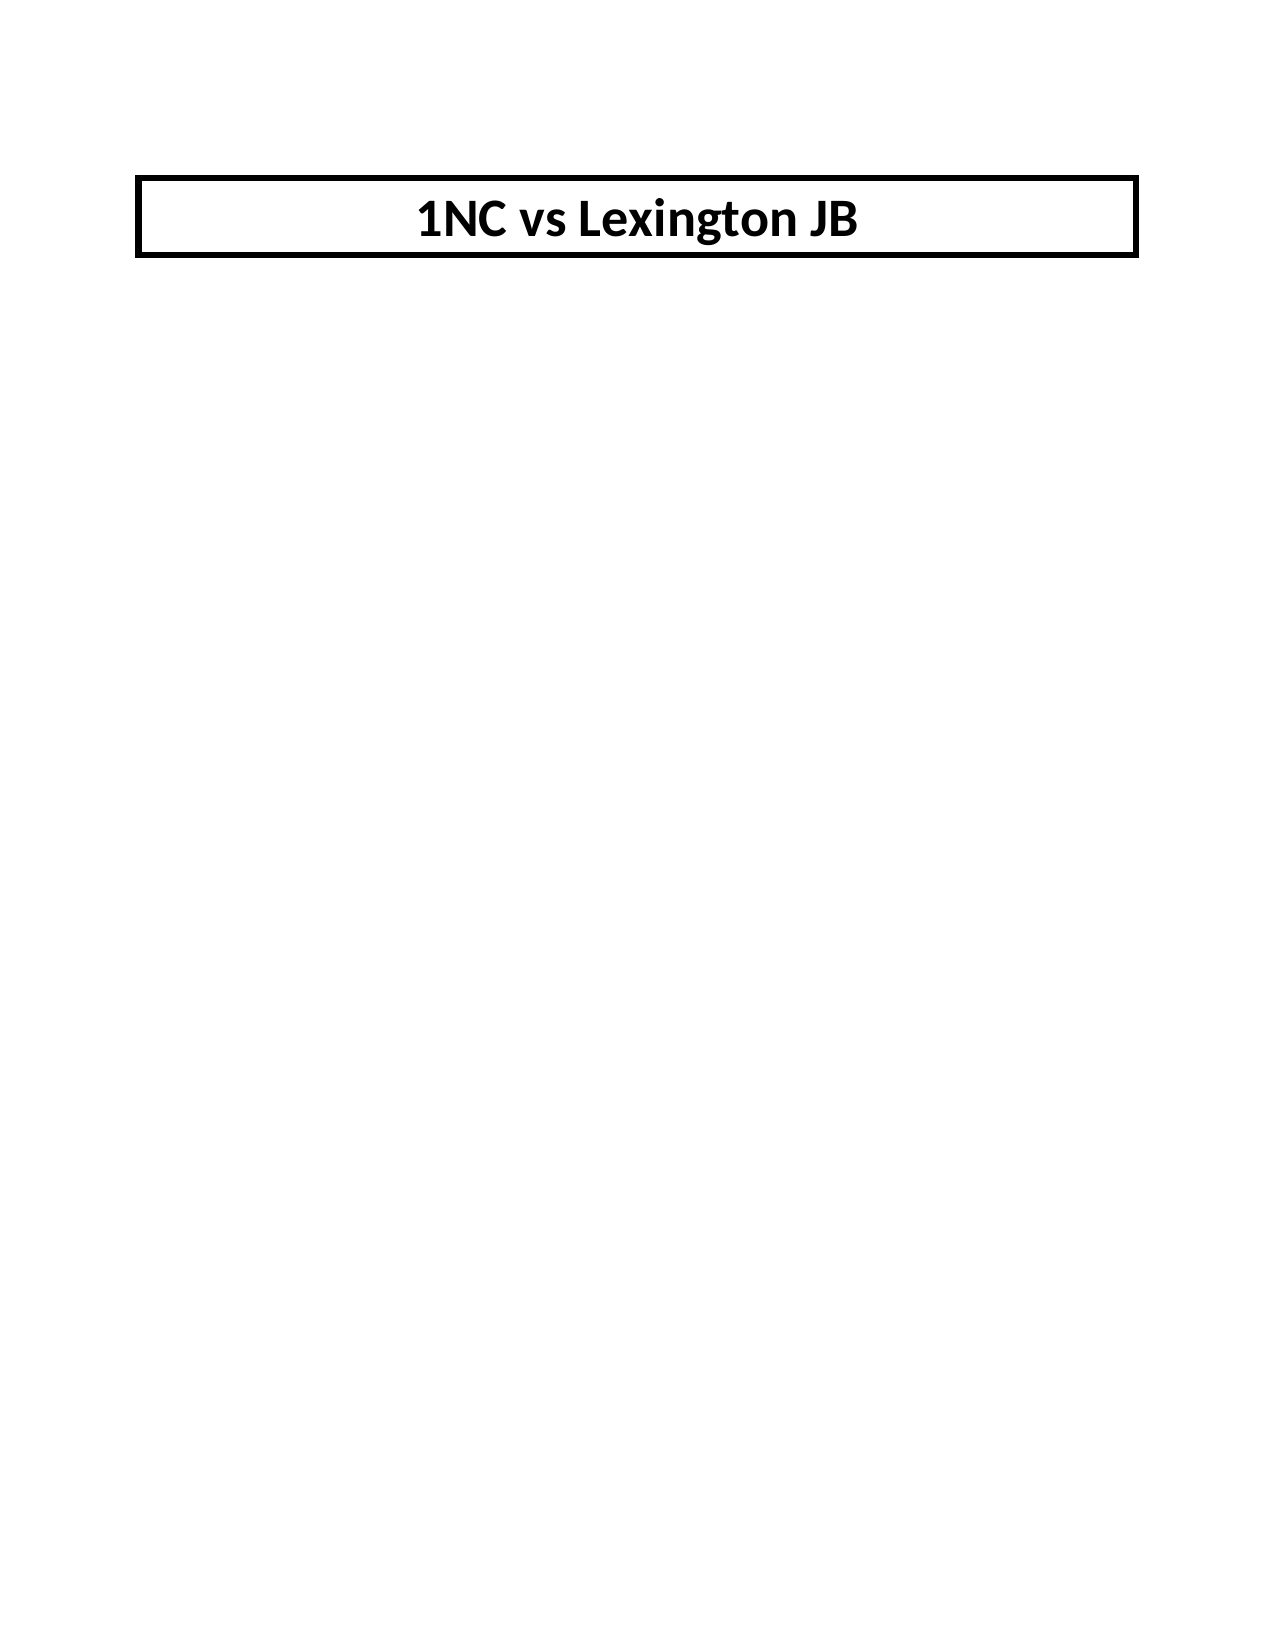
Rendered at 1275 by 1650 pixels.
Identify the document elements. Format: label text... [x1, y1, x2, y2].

subtitle 1NC vs Lexington JB [142, 181, 1133, 252]
